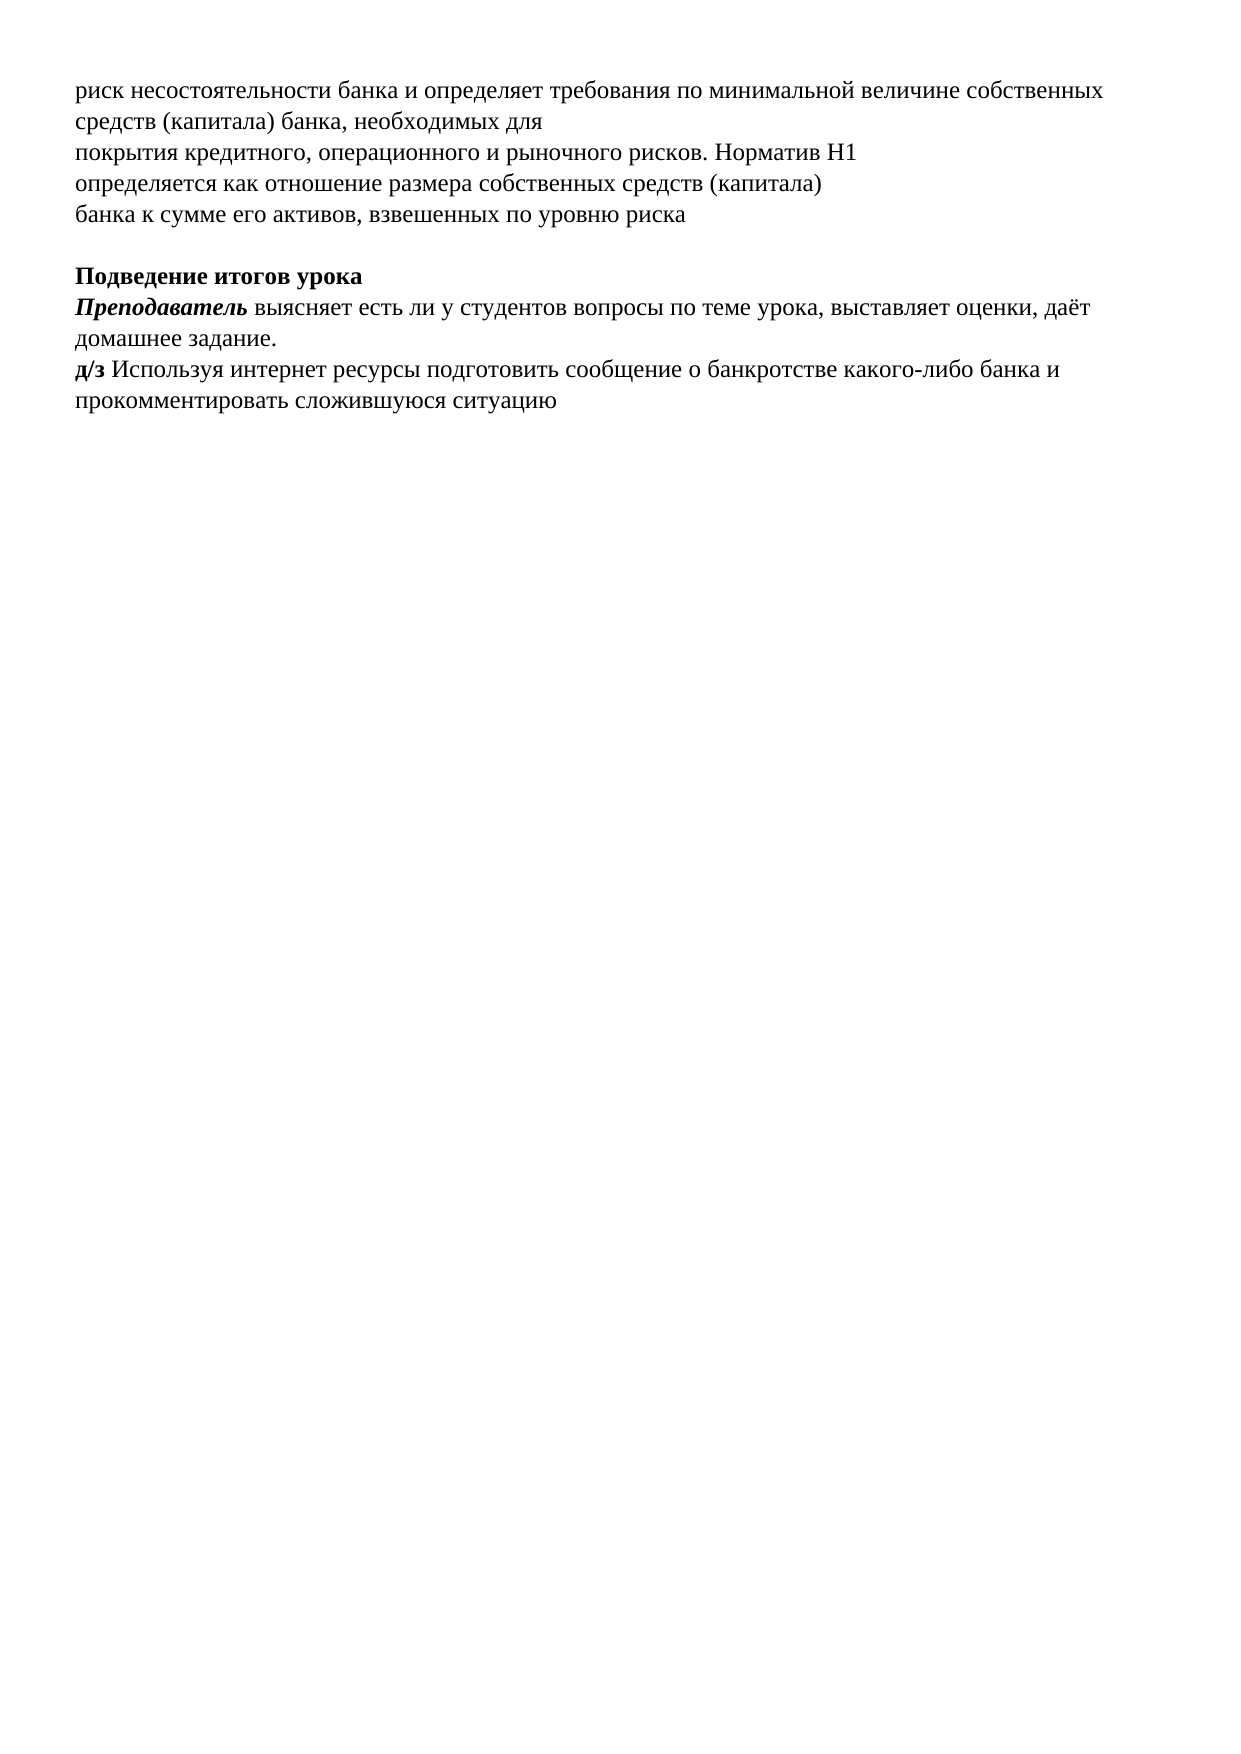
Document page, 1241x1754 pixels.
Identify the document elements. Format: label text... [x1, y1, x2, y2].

text определяется как отношение размера собственных средств (капитала) [75, 168, 1165, 197]
text покрытия кредитного, операционного и рыночного рисков. Норматив Н1 [75, 137, 1165, 166]
text риск несостоятельности банка и определяет требования по минимальной величине собственных средств (капитала) банка, необходимых для [75, 75, 1165, 135]
text банка к сумме его активов, взвешенных по уровню риска [75, 199, 1165, 228]
text Преподаватель выясняет есть ли у студентов вопросы по теме урока, выставляет оценки, даёт домашнее задание. [75, 292, 1165, 352]
text Подведение итогов урока [75, 261, 1165, 290]
text д/з Используя интернет ресурсы подготовить сообщение о банкротстве какого-либо банка и прокомментировать сложившуюся ситуацию [75, 354, 1165, 414]
